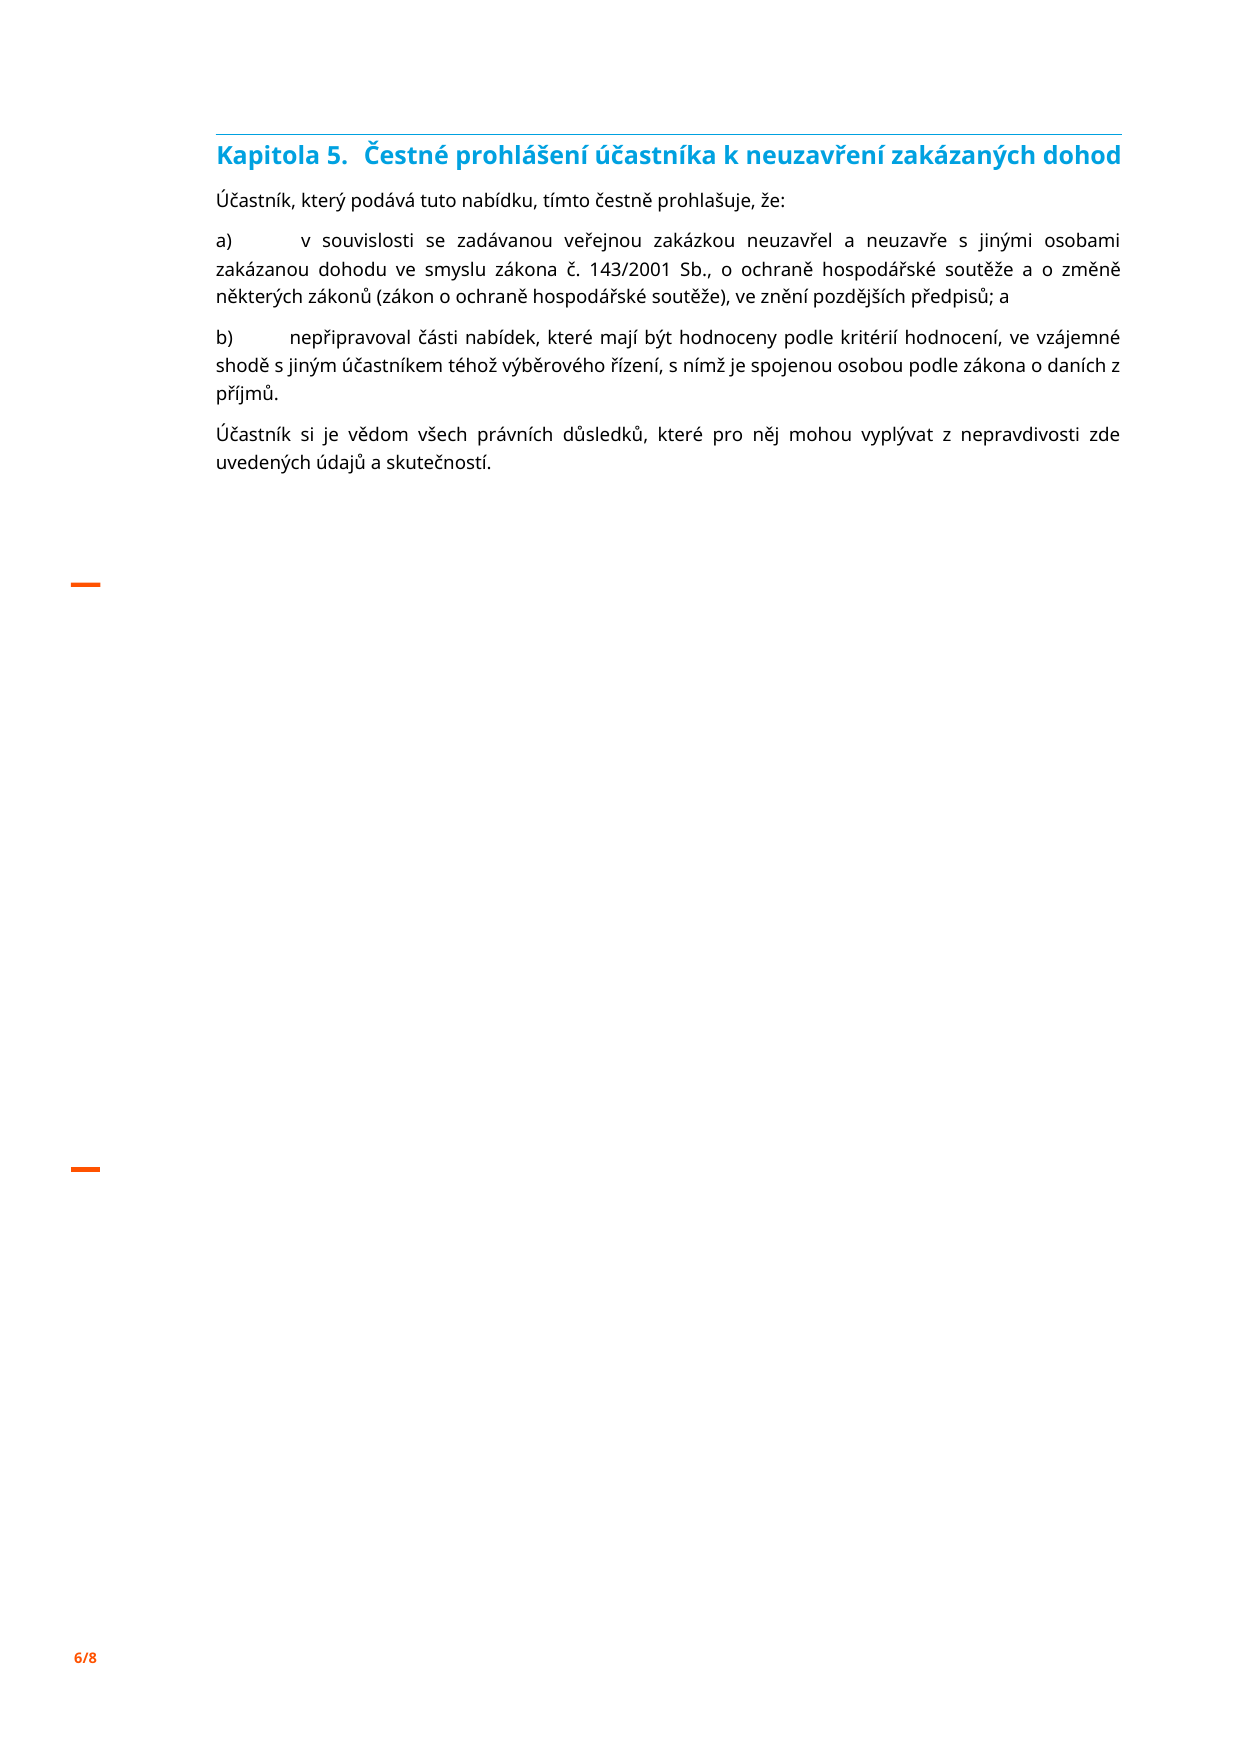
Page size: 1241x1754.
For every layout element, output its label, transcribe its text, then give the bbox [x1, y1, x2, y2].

text b) nepřipravoval části nabídek, které mají být hodnoceny podle kritérií hodnocení, ve vzájemné shodě s jiným účastníkem téhož výběrového řízení, s nímž je spojenou osobou podle zákona o daních z příjmů. [216, 324, 1122, 406]
text Účastník, který podává tuto nabídku, tímto čestně prohlašuje, že: [216, 187, 1122, 213]
text Účastník si je vědom všech právních důsledků, které pro něj mohou vyplývat z nepravdivosti zde uvedených údajů a skutečností. [216, 421, 1122, 474]
text a) v souvislosti se zadávanou veřejnou zakázkou neuzavřel a neuzavře s jinými osobami zakázanou dohodu ve smyslu zákona č. 143/2001 Sb., o ochraně hospodářské soutěže a o změně některých zákonů (zákon o ochraně hospodářské soutěže), ve znění pozdějších předpisů; a [216, 228, 1122, 309]
subtitle Čestné prohlášení účastníka k neuzavření zakázaných dohod [216, 135, 1122, 171]
